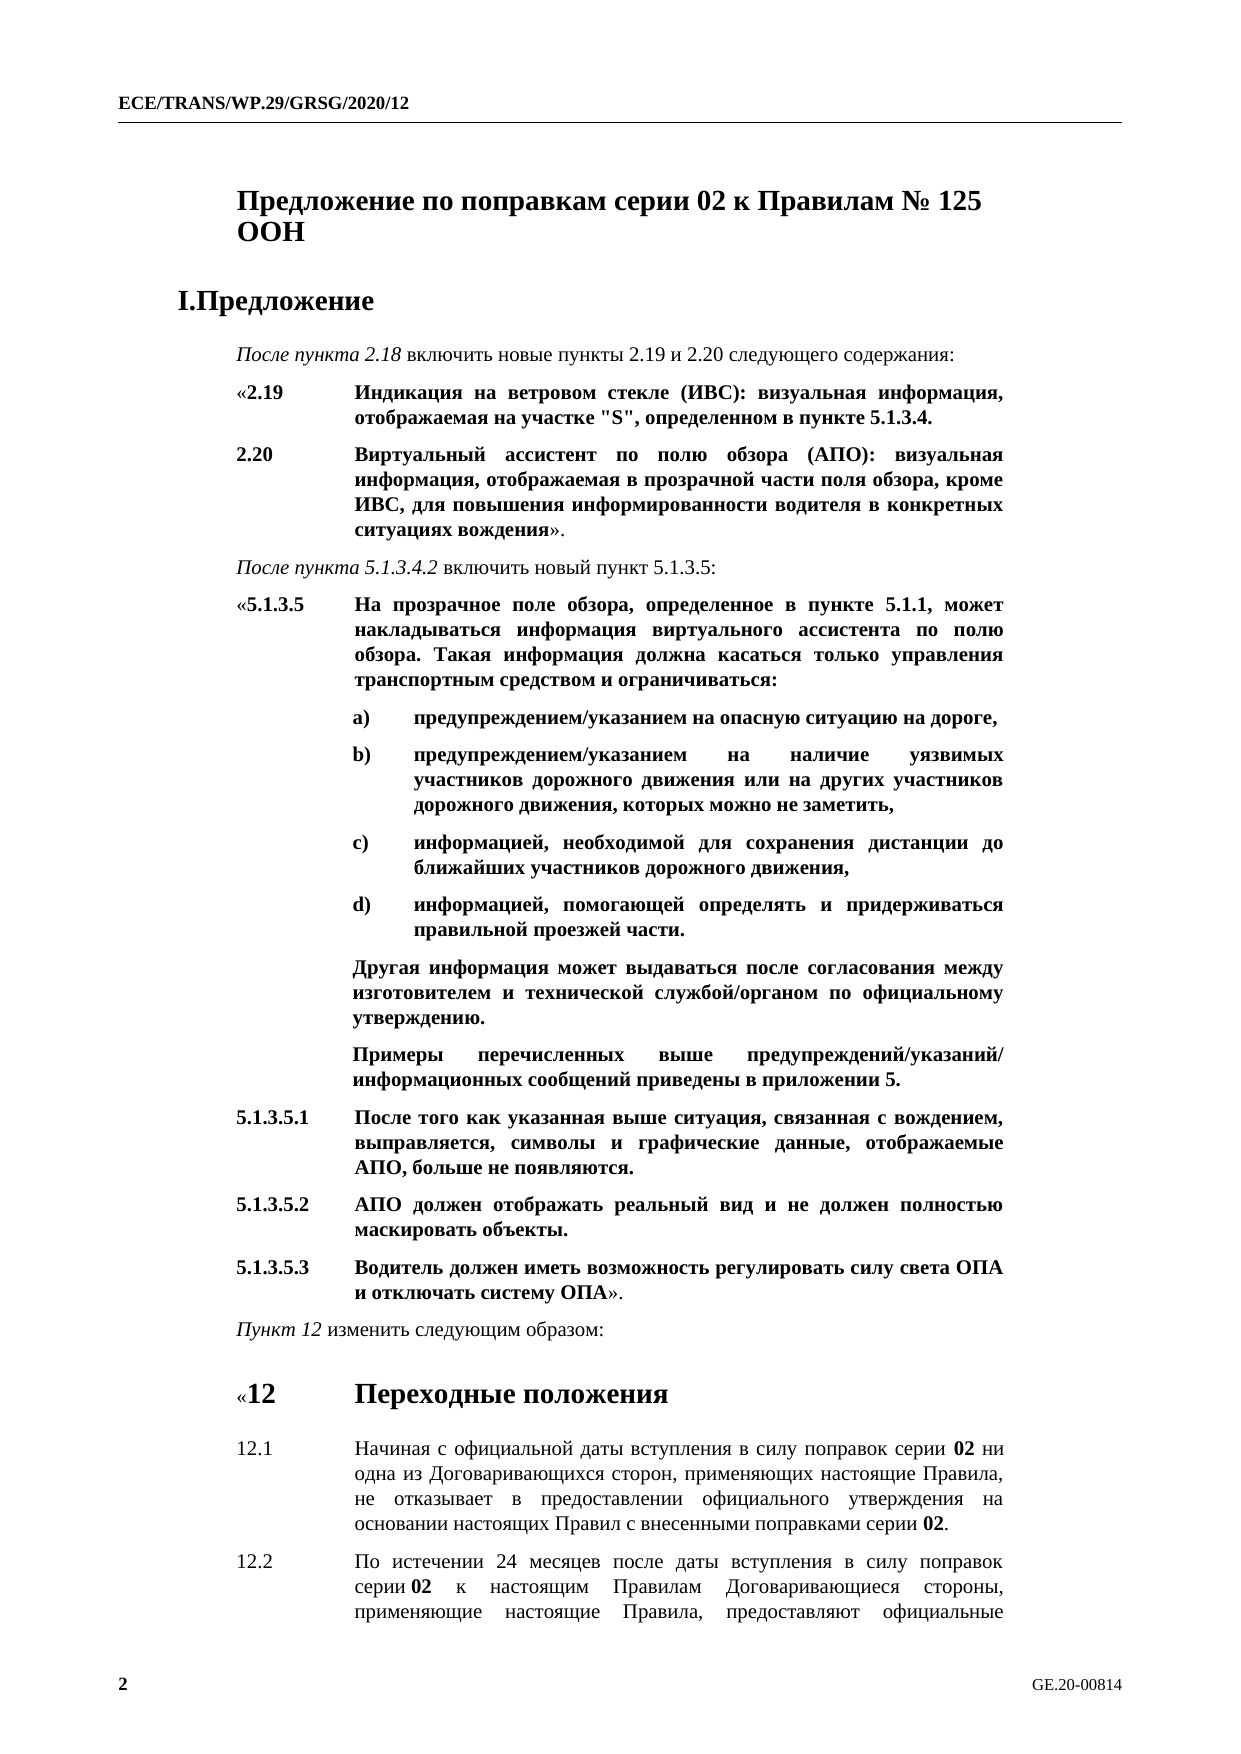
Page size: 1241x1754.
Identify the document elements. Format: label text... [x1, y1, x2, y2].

text «2.19 Индикация на ветровом стекле (ИВС): визуальная информация, отображаемая на участке "S", определенном в пункте 5.1.3.4. [236, 379, 1004, 429]
text b) предупреждением/указанием на наличие уязвимых участников дорожного движения или на других участников дорожного движения, которых можно не заметить, [352, 741, 1004, 816]
text a) предупреждением/указанием на опасную ситуацию на дороге, [352, 704, 1004, 729]
text После пункта 2.18 включить новые пункты 2.19 и 2.20 следующего содержания: [236, 341, 1004, 366]
text 12.1 Начиная с официальной даты вступления в силу поправок серии 02 ни одна из Договаривающихся сторон, применяющих настоящие Правила, не отказывает в предоставлении официального утверждения на основании настоящих Правил с внесенными поправками серии 02. [236, 1435, 1004, 1535]
text 5.1.3.5.2 АПО должен отображать реальный вид и не должен полностью маскировать объекты. [236, 1191, 1004, 1241]
text Пункт 12 изменить следующим образом: [236, 1316, 1004, 1341]
text Предложение по поправкам серии 02 к Правилам № 125 ООН [237, 185, 1003, 248]
text 2.20 Виртуальный ассистент по полю обзора (АПО): визуальная информация, отображаемая в прозрачной части поля обзора, кроме ИВС, для повышения информированности водителя в конкретных ситуациях вождения». [236, 441, 1004, 541]
text Примеры перечисленных выше предупреждений/указаний/ информационных сообщений приведены в приложении 5. [352, 1041, 1004, 1091]
list Предложение [177, 285, 1004, 316]
text 5.1.3.5.1 После того как указанная выше ситуация, связанная с вождением, выправляется, символы и графические данные, отображаемые АПО, больше не появляются. [236, 1104, 1004, 1179]
text 5.1.3.5.3 Водитель должен иметь возможность регулировать силу света ОПА и отключать систему ОПА». [236, 1254, 1004, 1304]
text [236, 1548, 1004, 1623]
text c) информацией, необходимой для сохранения дистанции до ближайших участников дорожного движения, [352, 829, 1004, 879]
text «12 Переходные положения [236, 1379, 1004, 1410]
text d) информацией, помогающей определять и придерживаться правильной проезжей части. [352, 891, 1004, 941]
text После пункта 5.1.3.4.2 включить новый пункт 5.1.3.5: [236, 554, 1004, 579]
text Другая информация может выдаваться после согласования между изготовителем и технической службой/органом по официальному утверждению. [352, 954, 1004, 1029]
text «5.1.3.5 На прозрачное поле обзора, определенное в пункте 5.1.1, может накладываться информация виртуального ассистента по полю обзора. Такая информация должна касаться только управления транспортным средством и ограничиваться: [236, 591, 1004, 691]
